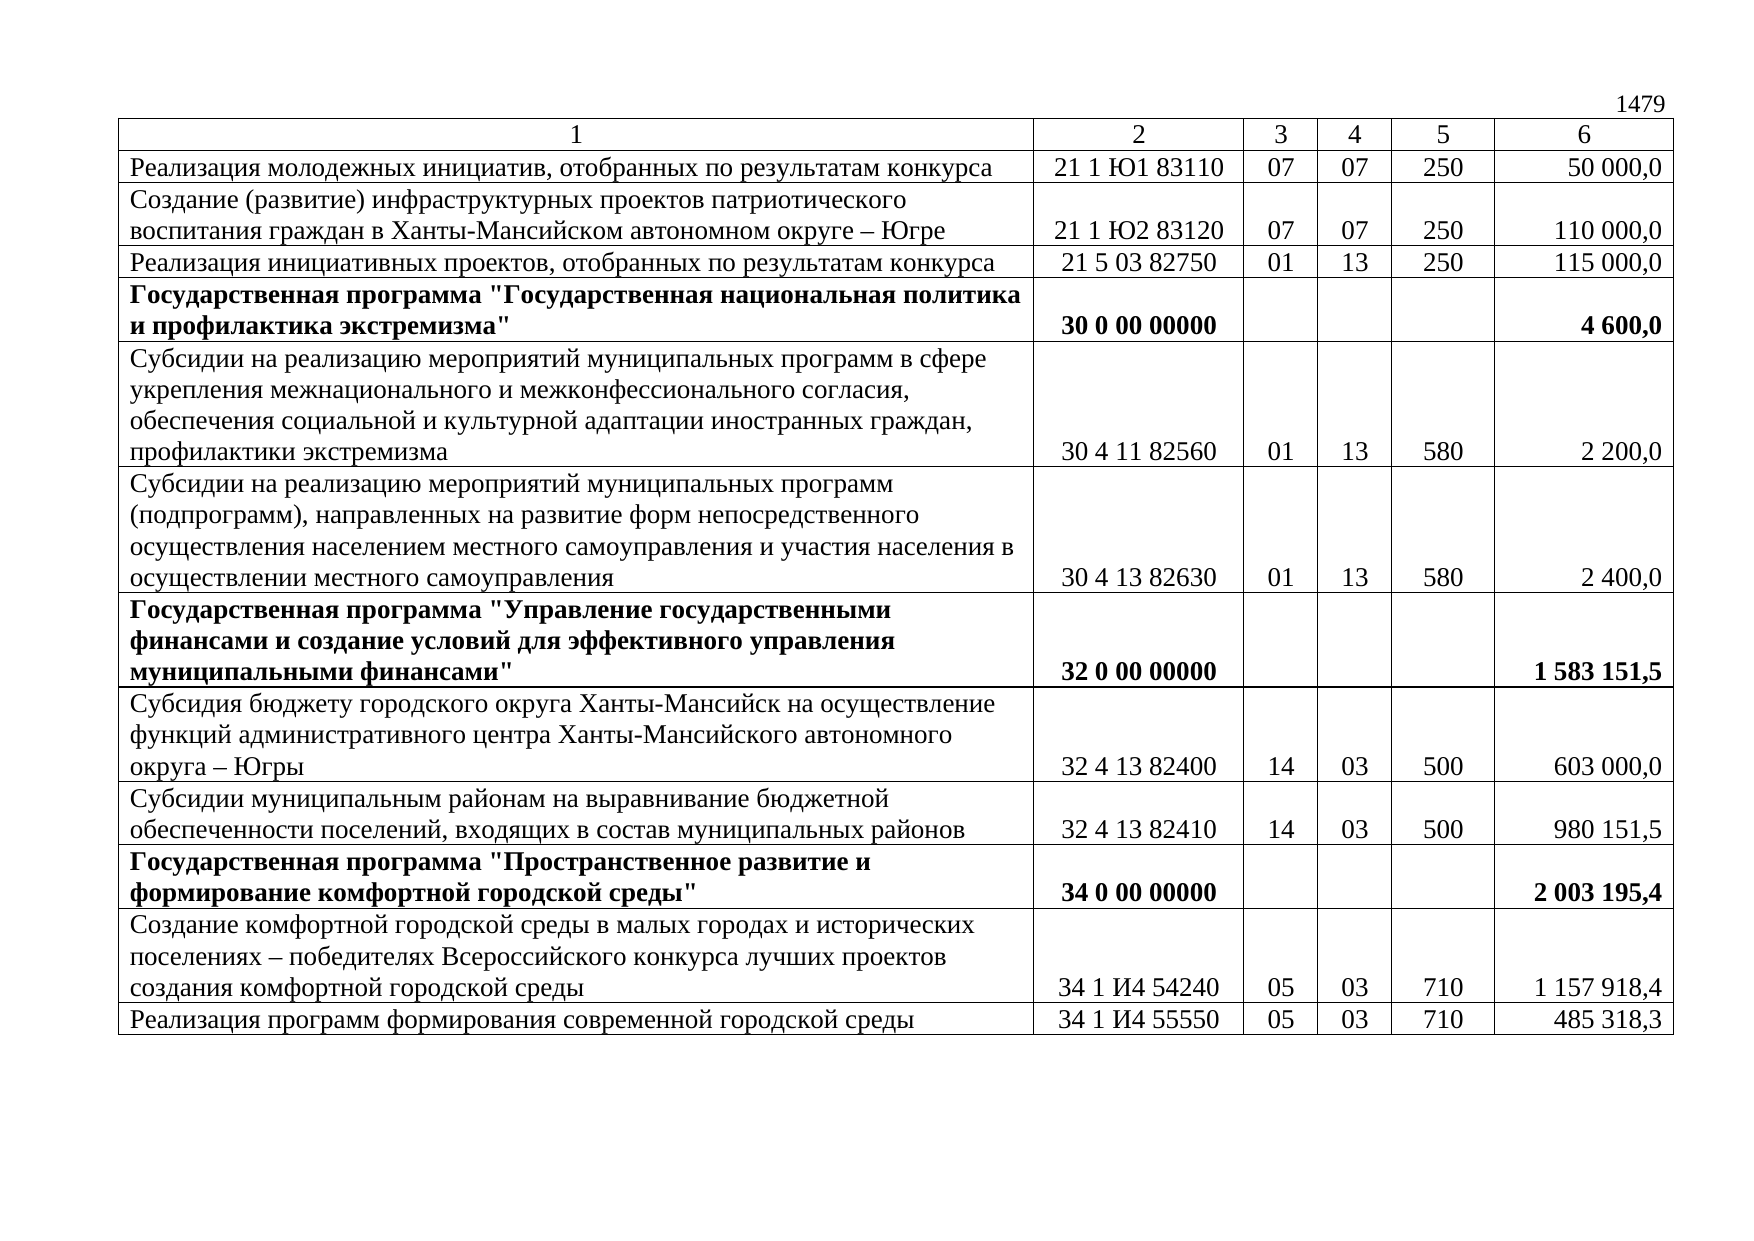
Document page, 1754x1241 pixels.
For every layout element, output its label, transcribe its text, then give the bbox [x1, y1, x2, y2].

table_cell [1244, 845, 1317, 907]
table_header 1 [119, 119, 1033, 149]
table_cell 05 [1244, 909, 1317, 1002]
table_cell 05 [1244, 1003, 1317, 1034]
table_cell 07 [1318, 151, 1391, 182]
table_cell 03 [1318, 1003, 1391, 1034]
table_cell 500 [1392, 782, 1494, 844]
table_cell [1318, 845, 1391, 907]
table_cell 2 400,0 [1495, 467, 1673, 592]
table_cell 980 151,5 [1495, 782, 1673, 844]
table_cell Субсидии на реализацию мероприятий муниципальных программ (подпрограмм), направленных на развитие форм непосредственного осуществления населением местного самоуправления и участия населения в осуществлении местного самоуправления [119, 467, 1033, 592]
table_header 6 [1495, 119, 1673, 149]
table_cell 03 [1318, 688, 1391, 781]
table_cell 14 [1244, 782, 1317, 844]
table_cell 21 1 Ю1 83110 [1034, 151, 1243, 182]
table_cell [1244, 593, 1317, 686]
table_cell 03 [1318, 782, 1391, 844]
table_cell 13 [1318, 467, 1391, 592]
table_cell 1 583 151,5 [1495, 593, 1673, 686]
table_cell 13 [1318, 342, 1391, 466]
table_cell 115 000,0 [1495, 246, 1673, 277]
table_cell 4 600,0 [1495, 278, 1673, 341]
table_cell 07 [1318, 183, 1391, 245]
table_cell Реализация молодежных инициатив, отобранных по результатам конкурса [119, 151, 1033, 182]
table_cell Реализация инициативных проектов, отобранных по результатам конкурса [119, 246, 1033, 277]
table_cell [1392, 593, 1494, 686]
table_cell 30 4 11 82560 [1034, 342, 1243, 466]
table_cell Субсидии на реализацию мероприятий муниципальных программ в сфере укрепления межнационального и межконфессионального согласия, обеспечения социальной и культурной адаптации иностранных граждан, профилактики экстремизма [119, 342, 1033, 466]
table_cell 2 200,0 [1495, 342, 1673, 466]
table_cell 110 000,0 [1495, 183, 1673, 245]
table_cell 01 [1244, 246, 1317, 277]
table_cell 250 [1392, 151, 1494, 182]
table_cell 21 5 03 82750 [1034, 246, 1243, 277]
table_cell 34 1 И4 54240 [1034, 909, 1243, 1002]
table_cell [1392, 278, 1494, 341]
table_cell 500 [1392, 688, 1494, 781]
table_cell 01 [1244, 467, 1317, 592]
table_cell 03 [1318, 909, 1391, 1002]
table_header 4 [1318, 119, 1391, 149]
table_cell 30 4 13 82630 [1034, 467, 1243, 592]
table_cell 250 [1392, 183, 1494, 245]
table_cell 34 0 00 00000 [1034, 845, 1243, 907]
table_header 5 [1392, 119, 1494, 149]
table_cell 01 [1244, 342, 1317, 466]
table_cell Создание (развитие) инфраструктурных проектов патриотического воспитания граждан в Ханты-Мансийском автономном округе – Югре [119, 183, 1033, 245]
table_cell 13 [1318, 246, 1391, 277]
table_cell 603 000,0 [1495, 688, 1673, 781]
table_cell Государственная программа "Управление государственными финансами и создание условий для эффективного управления муниципальными финансами" [119, 593, 1033, 686]
table_cell 50 000,0 [1495, 151, 1673, 182]
table_cell 1 157 918,4 [1495, 909, 1673, 1002]
table_header 3 [1244, 119, 1317, 149]
table_cell Государственная программа "Пространственное развитие и формирование комфортной городской среды" [119, 845, 1033, 907]
table_cell 30 0 00 00000 [1034, 278, 1243, 341]
table_cell [1244, 278, 1317, 341]
table_cell [1318, 593, 1391, 686]
table_cell [1318, 278, 1391, 341]
table_cell Государственная программа "Государственная национальная политика и профилактика экстремизма" [119, 278, 1033, 341]
table_cell 485 318,3 [1495, 1003, 1673, 1034]
table_cell Субсидия бюджету городского округа Ханты-Мансийск на осуществление функций административного центра Ханты-Мансийского автономного округа – Югры [119, 688, 1033, 781]
table_cell 32 4 13 82410 [1034, 782, 1243, 844]
table_cell 34 1 И4 55550 [1034, 1003, 1243, 1034]
table_cell [1392, 845, 1494, 907]
table_cell 21 1 Ю2 83120 [1034, 183, 1243, 245]
table_cell 07 [1244, 183, 1317, 245]
table_header 2 [1034, 119, 1243, 149]
table_cell 710 [1392, 909, 1494, 1002]
table_cell 2 003 195,4 [1495, 845, 1673, 907]
table_cell 07 [1244, 151, 1317, 182]
table_cell Субсидии муниципальным районам на выравнивание бюджетной обеспеченности поселений, входящих в состав муниципальных районов [119, 782, 1033, 844]
table_cell Создание комфортной городской среды в малых городах и исторических поселениях – победителях Всероссийского конкурса лучших проектов создания комфортной городской среды [119, 909, 1033, 1002]
table_cell 580 [1392, 467, 1494, 592]
table_cell Реализация программ формирования современной городской среды [119, 1003, 1033, 1034]
table_cell 32 0 00 00000 [1034, 593, 1243, 686]
table_cell 14 [1244, 688, 1317, 781]
table_cell 32 4 13 82400 [1034, 688, 1243, 781]
table_cell 250 [1392, 246, 1494, 277]
table_cell 580 [1392, 342, 1494, 466]
table_cell 710 [1392, 1003, 1494, 1034]
